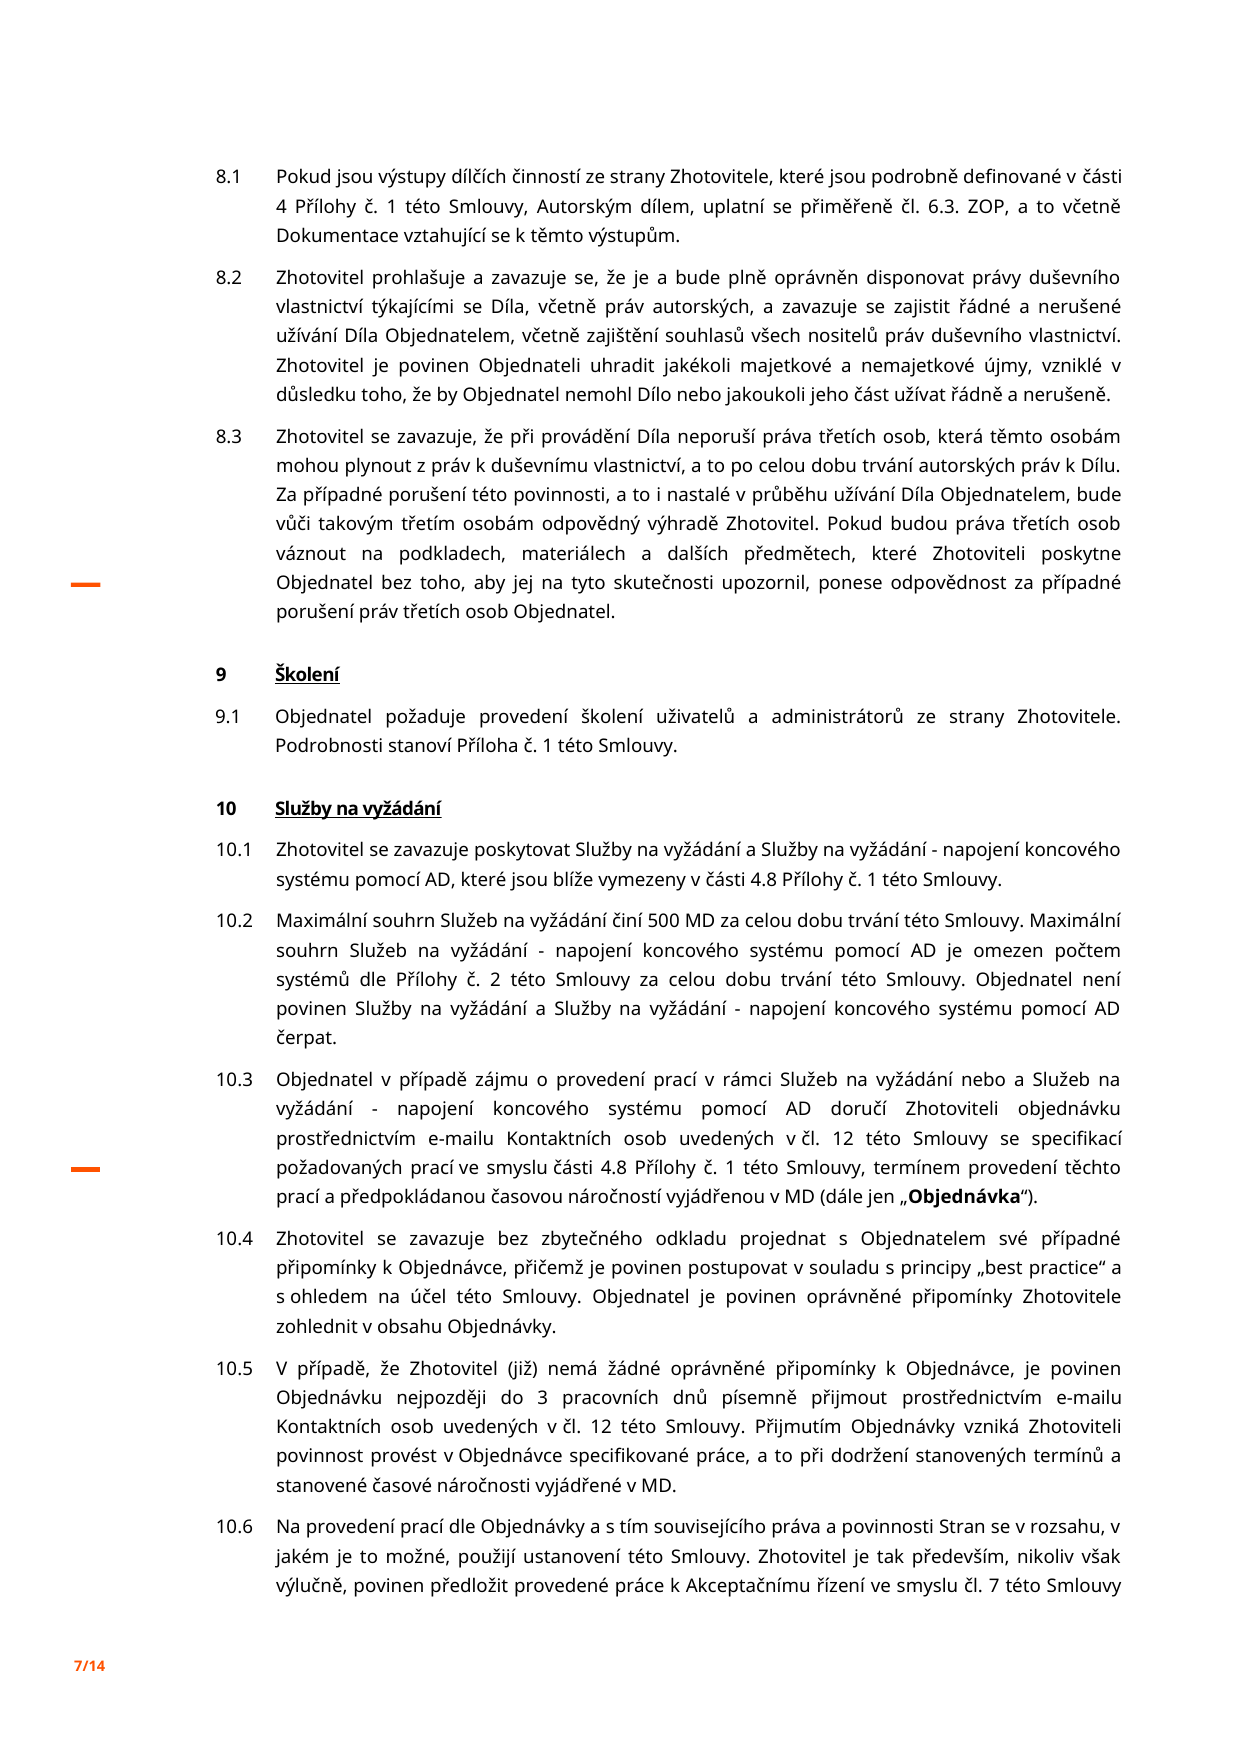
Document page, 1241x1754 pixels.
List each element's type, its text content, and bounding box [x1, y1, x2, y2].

subtitle Školení [216, 661, 1122, 687]
subtitle Zhotovitel se zavazuje, že při provádění Díla neporuší práva třetích osob, která těmto osobám mohou plynout z práv k duševnímu vlastnictví, a to po celou dobu trvání autorských práv k Dílu. Za případné porušení této povinnosti, a to i nastalé v průběhu užívání Díla Objednatelem, bude vůči takovým třetím osobám odpovědný výhradě Zhotovitel. Pokud budou práva třetích osob váznout na podkladech, materiálech a dalších předmětech, které Zhotoviteli poskytne Objednatel bez toho, aby jej na tyto skutečnosti upozornil, ponese odpovědnost za případné porušení práv třetích osob Objednatel. [216, 423, 1122, 624]
subtitle Objednatel požaduje provedení školení uživatelů a administrátorů ze strany Zhotovitele. Podrobnosti stanoví Příloha č. 1 této Smlouvy. [215, 703, 1122, 758]
subtitle Maximální souhrn Služeb na vyžádání činí 500 MD za celou dobu trvání této Smlouvy. Maximální souhrn Služeb na vyžádání - napojení koncového systému pomocí AD je omezen počtem systémů dle Přílohy č. 2 této Smlouvy za celou dobu trvání této Smlouvy. Objednatel není povinen Služby na vyžádání a Služby na vyžádání - napojení koncového systému pomocí AD čerpat. [216, 908, 1122, 1050]
subtitle Zhotovitel se zavazuje poskytovat Služby na vyžádání a Služby na vyžádání - napojení koncového systému pomocí AD, které jsou blíže vymezeny v části 4.8 Přílohy č. 1 této Smlouvy. [216, 837, 1122, 891]
subtitle Objednatel v případě zájmu o provedení prací v rámci Služeb na vyžádání nebo a Služeb na vyžádání - napojení koncového systému pomocí AD doručí Zhotoviteli objednávku prostřednictvím e-mailu Kontaktních osob uvedených v čl. 12 této Smlouvy se specifikací požadovaných prací ve smyslu části 4.8 Přílohy č. 1 této Smlouvy, termínem provedení těchto prací a předpokládanou časovou náročností vyjádřenou v MD (dále jen „Objednávka“). [216, 1066, 1122, 1209]
subtitle Pokud jsou výstupy dílčích činností ze strany Zhotovitele, které jsou podrobně definované v části 4 Přílohy č. 1 této Smlouvy, Autorským dílem, uplatní se přiměřeně čl. 6.3. ZOP, a to včetně Dokumentace vztahující se k těmto výstupům. [216, 164, 1122, 248]
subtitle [216, 1514, 1122, 1598]
subtitle Služby na vyžádání [216, 795, 1122, 820]
subtitle Zhotovitel se zavazuje bez zbytečného odkladu projednat s Objednatelem své případné připomínky k Objednávce, přičemž je povinen postupovat v souladu s principy „best practice“ a s ohledem na účel této Smlouvy. Objednatel je povinen oprávněné připomínky Zhotovitele zohlednit v obsahu Objednávky. [216, 1225, 1122, 1339]
subtitle Zhotovitel prohlašuje a zavazuje se, že je a bude plně oprávněn disponovat právy duševního vlastnictví týkajícími se Díla, včetně práv autorských, a zavazuje se zajistit řádné a nerušené užívání Díla Objednatelem, včetně zajištění souhlasů všech nositelů práv duševního vlastnictví. Zhotovitel je povinen Objednateli uhradit jakékoli majetkové a nemajetkové újmy, vzniklé v důsledku toho, že by Objednatel nemohl Dílo nebo jakoukoli jeho část užívat řádně a nerušeně. [216, 264, 1122, 407]
subtitle V případě, že Zhotovitel (již) nemá žádné oprávněné připomínky k Objednávce, je povinen Objednávku nejpozději do 3 pracovních dnů písemně přijmout prostřednictvím e-mailu Kontaktních osob uvedených v čl. 12 této Smlouvy. Přijmutím Objednávky vzniká Zhotoviteli povinnost provést v Objednávce specifikované práce, a to při dodržení stanovených termínů a stanovené časové náročnosti vyjádřené v MD. [216, 1355, 1122, 1497]
